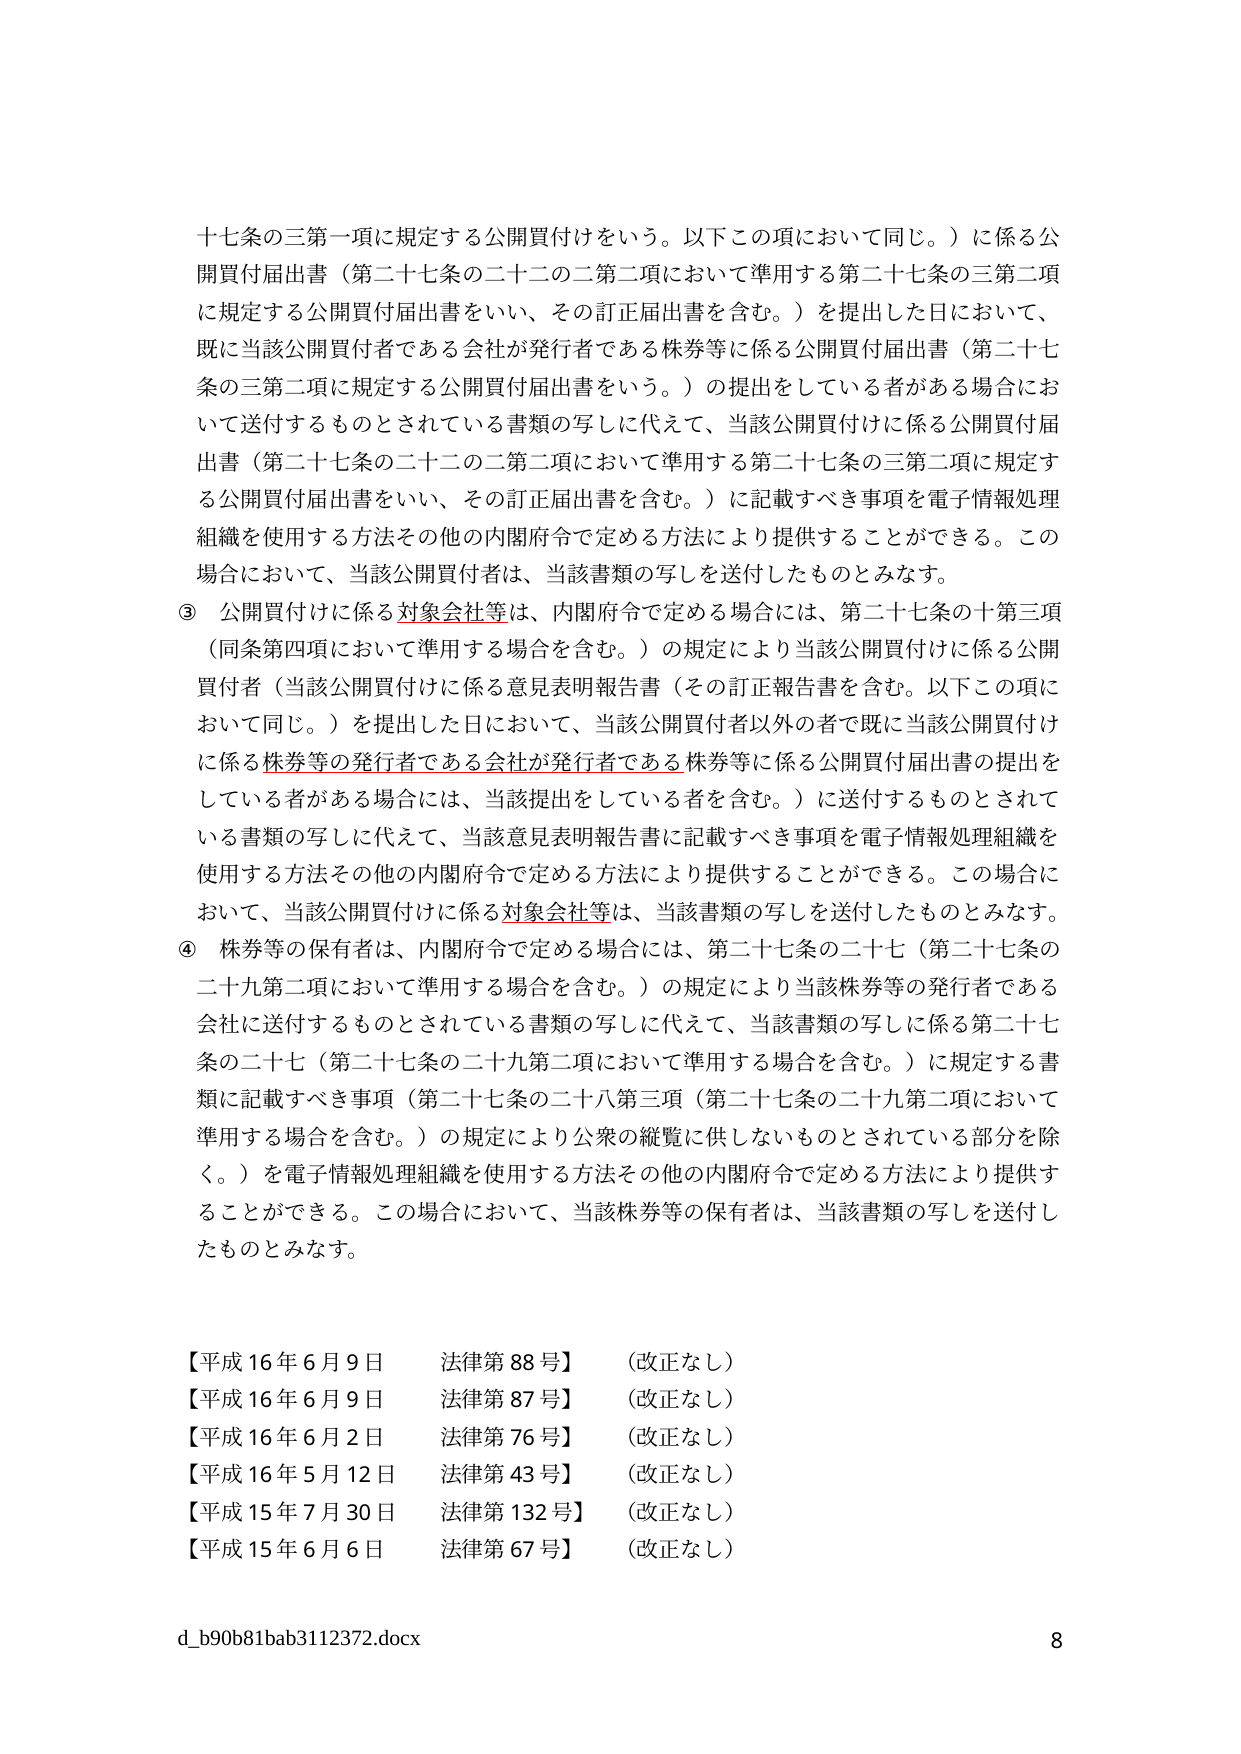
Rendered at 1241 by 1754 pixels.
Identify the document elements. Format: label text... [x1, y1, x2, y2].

text 【平成16年6月9日 法律第87号】 （改正なし） [177, 1379, 1063, 1417]
text ③ 公開買付けに係る対象会社等は、内閣府令で定める場合には、第二十七条の十第三項（同条第四項において準用する場合を含む。）の規定により当該公開買付けに係る公開買付者（当該公開買付けに係る意見表明報告書（その訂正報告書を含む。以下この項において同じ。）を提出した日において、当該公開買付者以外の者で既に当該公開買付けに係る株券等の発行者である会社が発行者である株券等に係る公開買付届出書の提出をしている者がある場合には、当該提出をしている者を含む。）に送付するものとされている書類の写しに代えて、当該意見表明報告書に記載すべき事項を電子情報処理組織を使用する方法その他の内閣府令で定める方法により提供することができる。この場合において、当該公開買付けに係る対象会社等は、当該書類の写しを送付したものとみなす。 [177, 592, 1063, 929]
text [177, 217, 1063, 592]
text ④ 株券等の保有者は、内閣府令で定める場合には、第二十七条の二十七（第二十七条の二十九第二項において準用する場合を含む。）の規定により当該株券等の発行者である会社に送付するものとされている書類の写しに代えて、当該書類の写しに係る第二十七条の二十七（第二十七条の二十九第二項において準用する場合を含む。）に規定する書類に記載すべき事項（第二十七条の二十八第三項（第二十七条の二十九第二項において準用する場合を含む。）の規定により公衆の縦覧に供しないものとされている部分を除く。）を電子情報処理組織を使用する方法その他の内閣府令で定める方法により提供することができる。この場合において、当該株券等の保有者は、当該書類の写しを送付したものとみなす。 [177, 929, 1063, 1267]
text 【平成16年6月2日 法律第76号】 （改正なし） [177, 1417, 1063, 1454]
text 【平成16年5月12日 法律第43号】 （改正なし） [177, 1454, 1063, 1492]
text 【平成15年7月30日 法律第132号】 （改正なし） [177, 1492, 1063, 1529]
text 【平成15年6月6日 法律第67号】 （改正なし） [177, 1529, 1063, 1567]
text 【平成16年6月9日 法律第88号】 （改正なし） [177, 1342, 1063, 1379]
